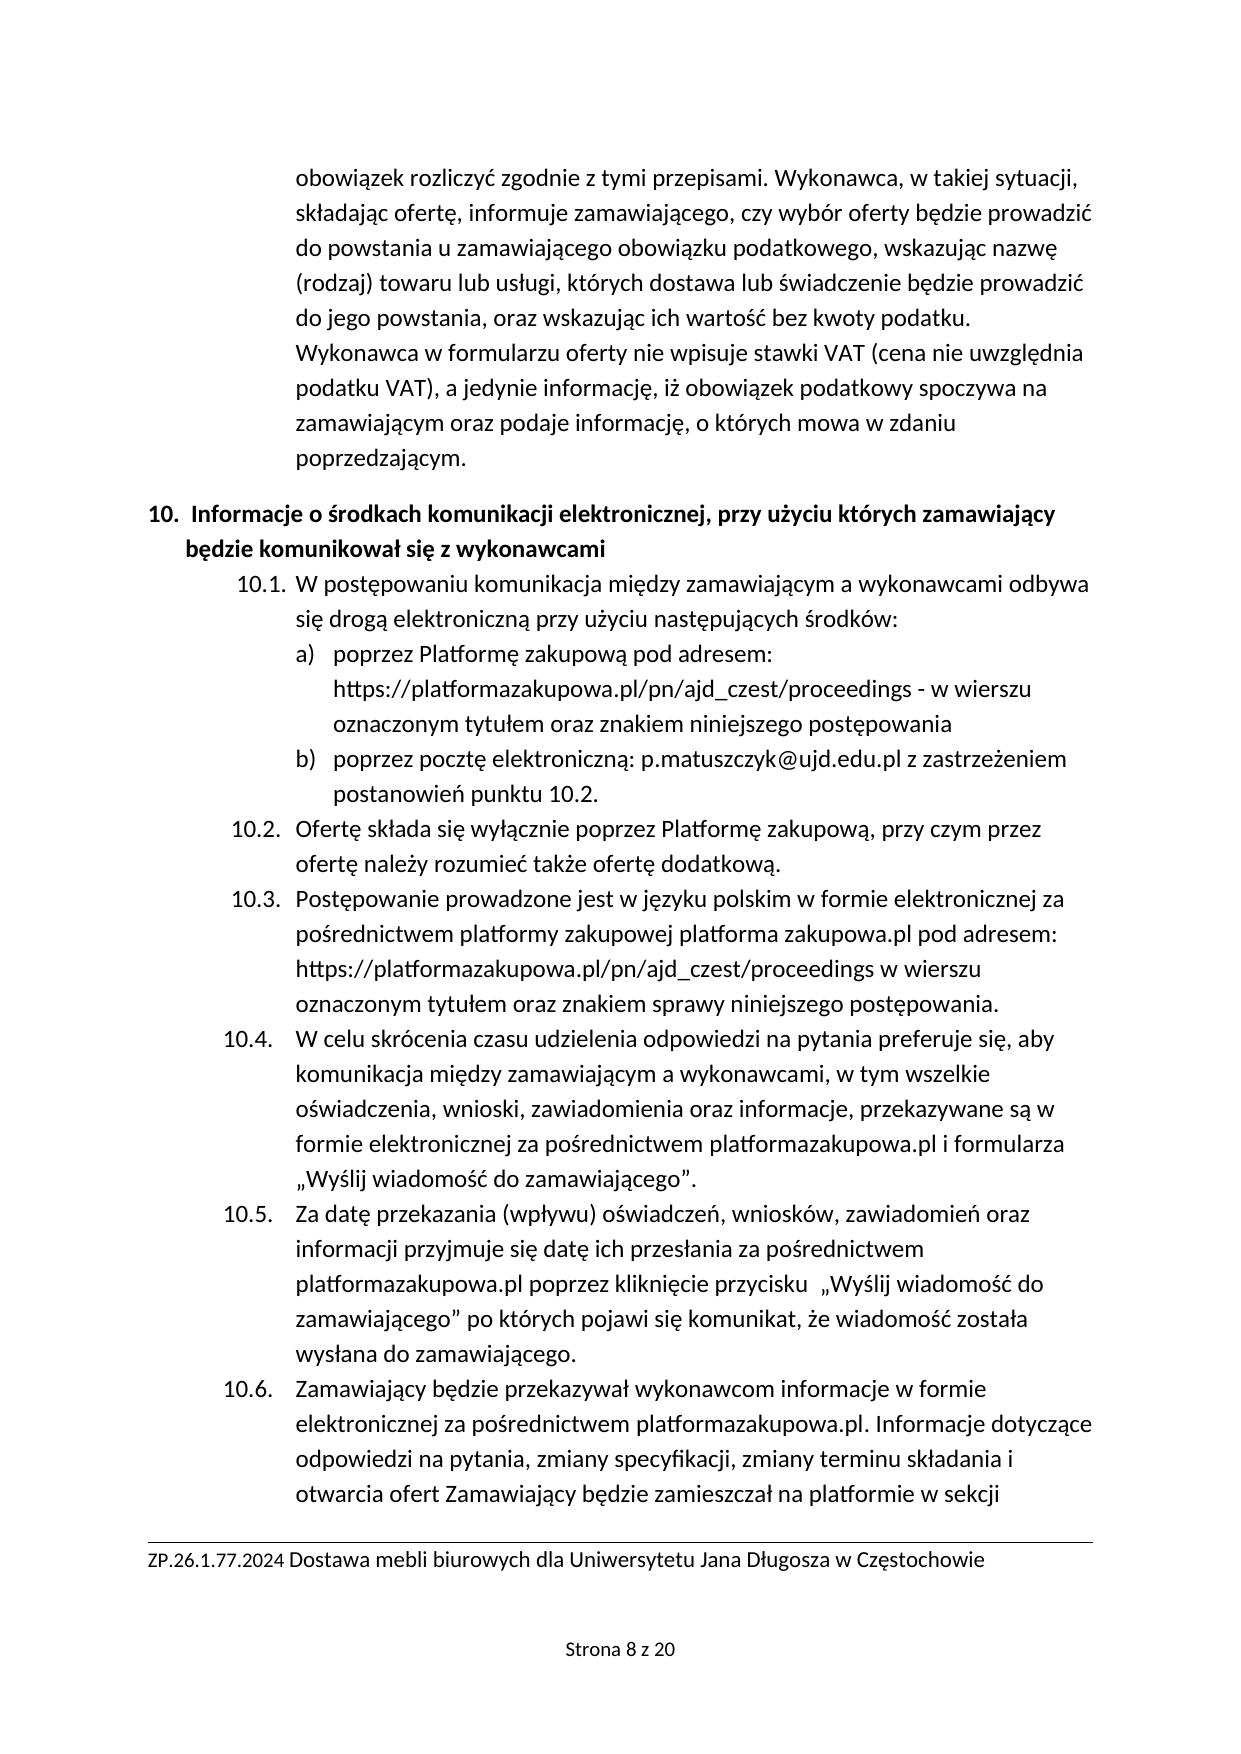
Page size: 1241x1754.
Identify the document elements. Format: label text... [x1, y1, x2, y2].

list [223, 162, 1093, 473]
subtitle Informacje o środkach komunikacji elektronicznej, przy użyciu których zamawiający będzie komunikował się z wykonawcami [148, 498, 1093, 564]
list poprzez pocztę elektroniczną: p.matuszczyk@ujd.edu.pl z zastrzeżeniem postanowień punktu 10.2. [295, 743, 1093, 809]
list poprzez Platformę zakupową pod adresem: https://platformazakupowa.pl/pn/ajd_czest/proceedings - w wierszu oznaczonym tytułem oraz znakiem niniejszego postępowania [295, 638, 1093, 739]
list W celu skrócenia czasu udzielenia odpowiedzi na pytania preferuje się, aby komunikacja między zamawiającym a wykonawcami, w tym wszelkie oświadczenia, wnioski, zawiadomienia oraz informacje, przekazywane są w formie elektronicznej za pośrednictwem platformazakupowa.pl i formularza „Wyślij wiadomość do zamawiającego”. [223, 1023, 1093, 1194]
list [223, 1373, 1093, 1509]
list Postępowanie prowadzone jest w języku polskim w formie elektronicznej za pośrednictwem platformy zakupowej platforma zakupowa.pl pod adresem: https://platformazakupowa.pl/pn/ajd_czest/proceedings w wierszu oznaczonym tytułem oraz znakiem sprawy niniejszego postępowania. [231, 883, 1093, 1019]
list Ofertę składa się wyłącznie poprzez Platformę zakupową, przy czym przez ofertę należy rozumieć także ofertę dodatkową. [231, 813, 1093, 879]
list W postępowaniu komunikacja między zamawiającym a wykonawcami odbywa się drogą elektroniczną przy użyciu następujących środków: [236, 568, 1093, 634]
list Za datę przekazania (wpływu) oświadczeń, wniosków, zawiadomień oraz informacji przyjmuje się datę ich przesłania za pośrednictwem platformazakupowa.pl poprzez kliknięcie przycisku „Wyślij wiadomość do zamawiającego” po których pojawi się komunikat, że wiadomość została wysłana do zamawiającego. [223, 1198, 1093, 1369]
